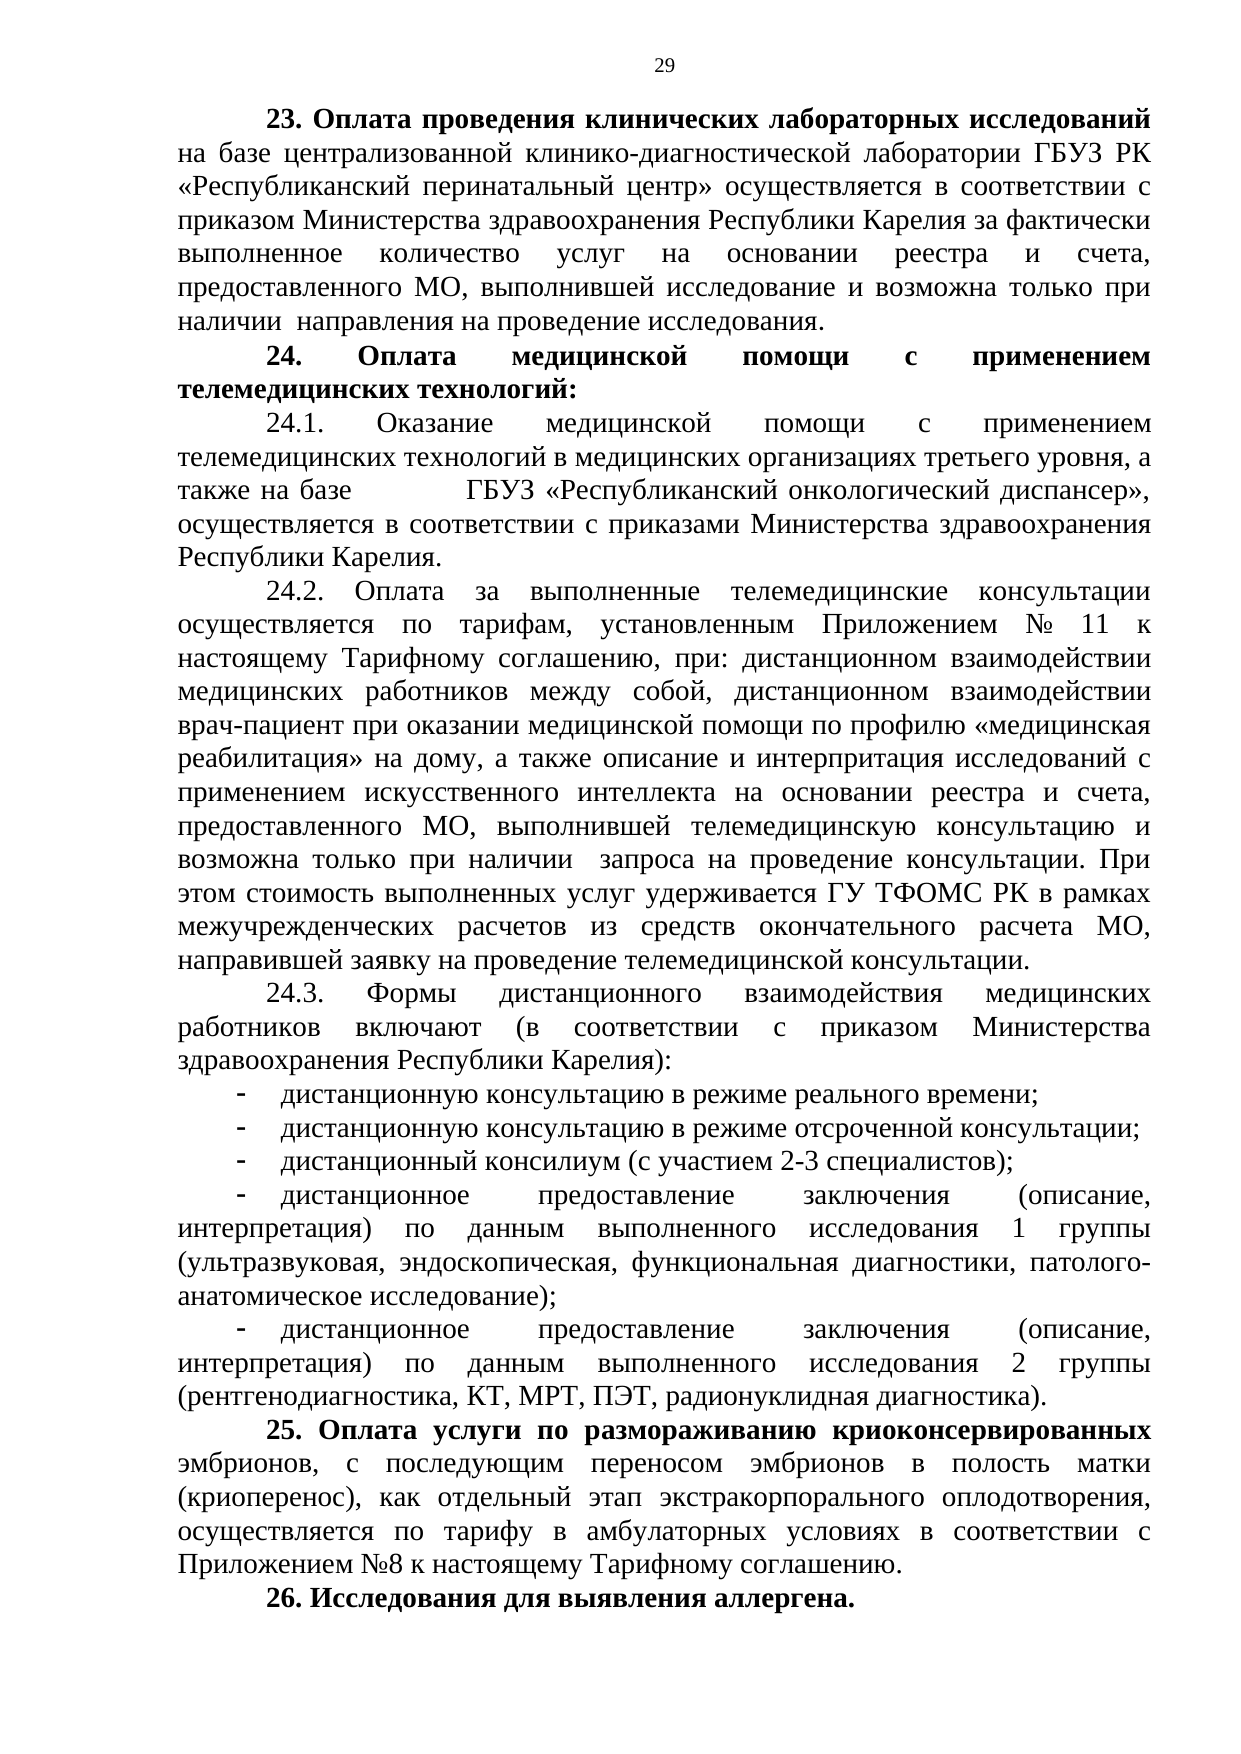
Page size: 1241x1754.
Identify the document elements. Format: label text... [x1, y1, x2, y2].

text 26. Исследования для выявления аллергена. [177, 1580, 1152, 1613]
list дистанционную консультацию в режиме реального времени; [177, 1076, 1152, 1110]
list 24.1. Оказание медицинской помощи с применением телемедицинских технологий в медицинских организациях третьего уровня, а также на базе ГБУЗ «Республиканский онкологический диспансер», осуществляется в соответствии с приказами Министерства здравоохранения Республики Карелия. [177, 405, 1152, 573]
list 23. Оплата проведения клинических лабораторных исследований на базе централизованной клинико-диагностической лаборатории ГБУЗ РК «Республиканский перинатальный центр» осуществляется в соответствии с приказом Министерства здравоохранения Республики Карелия за фактически выполненное количество услуг на основании реестра и счета, предоставленного МО, выполнившей исследование и возможна только при наличии направления на проведение исследования. [177, 101, 1152, 338]
list дистанционное предоставление заключения (описание, интерпретация) по данным выполненного исследования 1 группы (ультразвуковая, эндоскопическая, функциональная диагностики, патолого-анатомическое исследование); [177, 1177, 1152, 1311]
list дистанционное предоставление заключения (описание, интерпретация) по данным выполненного исследования 2 группы (рентгенодиагностика, КТ, МРТ, ПЭТ, радионуклидная диагностика). [177, 1311, 1152, 1412]
text 25. Оплата услуги по размораживанию криоконсервированных эмбрионов, с последующим переносом эмбрионов в полость матки (криоперенос), как отдельный этап экстракорпорального оплодотворения, осуществляется по тарифу в амбулаторных условиях в соответствии с Приложением №8 к настоящему Тарифному соглашению. [177, 1412, 1152, 1580]
list дистанционный консилиум (с участием 2-3 специалистов); [177, 1143, 1152, 1177]
text 24.3. Формы дистанционного взаимодействия медицинских работников включают (в соответствии с приказом Министерства здравоохранения Республики Карелия): [177, 975, 1152, 1076]
text 24.2. Оплата за выполненные телемедицинские консультации осуществляется по тарифам, установленным Приложением № 11 к настоящему Тарифному соглашению, при: дистанционном взаимодействии медицинских работников между собой, дистанционном взаимодействии врач-пациент при оказании медицинской помощи по профилю «медицинская реабилитация» на дому, а также описание и интерпритация исследований с применением искусственного интеллекта на основании реестра и счета, предоставленного МО, выполнившей телемедицинскую консультацию и возможна только при наличии запроса на проведение консультации. При этом стоимость выполненных услуг удерживается ГУ ТФОМС РК в рамках межучрежденческих расчетов из средств окончательного расчета МО, направившей заявку на проведение телемедицинской консультации. [177, 573, 1152, 975]
list дистанционную консультацию в режиме отсроченной консультации; [177, 1110, 1152, 1143]
list 24. Оплата медицинской помощи с применением телемедицинских технологий: [177, 338, 1152, 405]
